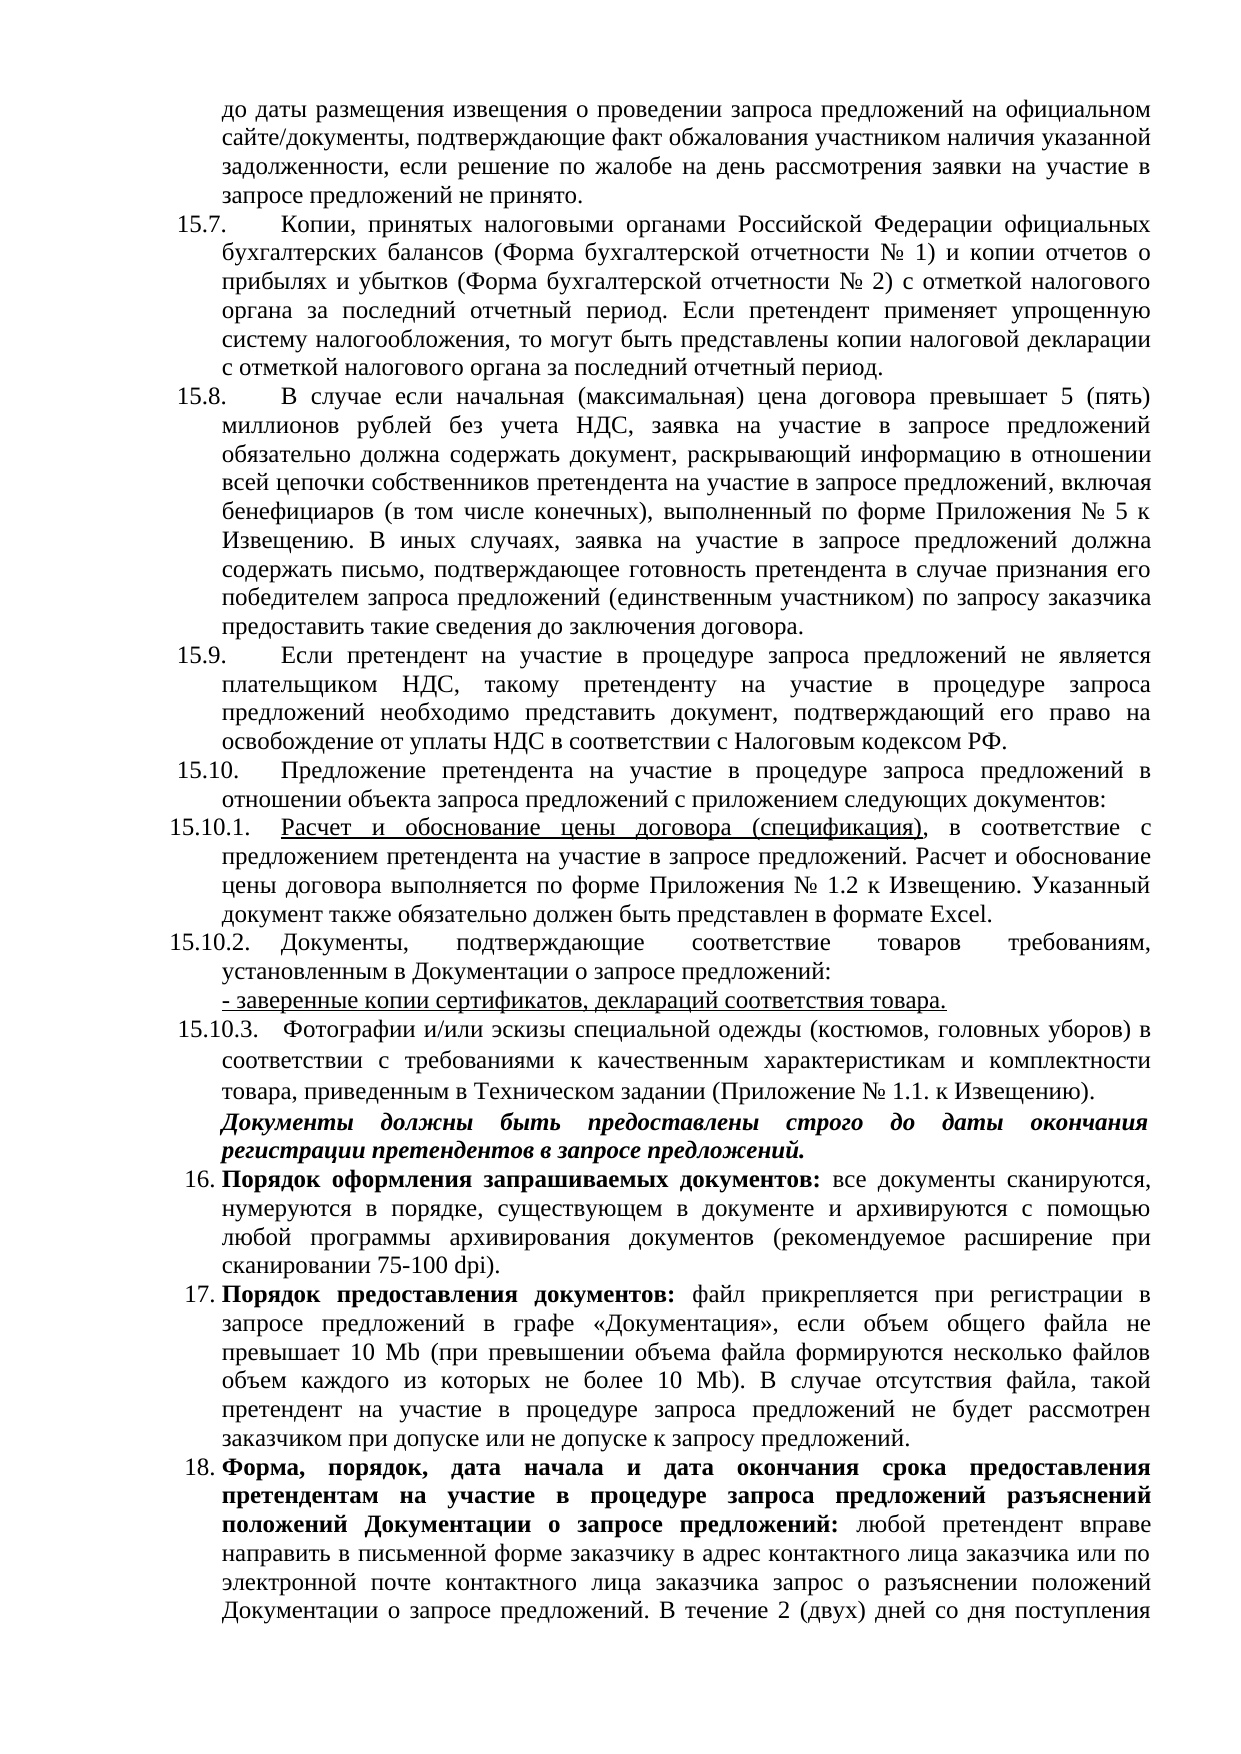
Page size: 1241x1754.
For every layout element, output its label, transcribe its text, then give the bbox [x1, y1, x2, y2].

list Если претендент на участие в процедуре запроса предложений не является плательщиком НДС, такому претенденту на участие в процедуре запроса предложений необходимо представить документ, подтверждающий его право на освобождение от уплаты НДС в соответствии с Налоговым кодексом РФ. [177, 640, 1152, 755]
list В случае если начальная (максимальная) цена договора превышает 5 (пять) миллионов рублей без учета НДС, заявка на участие в запросе предложений обязательно должна содержать документ, раскрывающий информацию в отношении всей цепочки собственников претендента на участие в запросе предложений, включая бенефициаров (в том числе конечных), выполненный по форме Приложения № 5 к Извещению. В иных случаях, заявка на участие в запросе предложений должна содержать письмо, подтверждающее готовность претендента в случае признания его победителем запроса предложений (единственным участником) по запросу заказчика предоставить такие сведения до заключения договора. [177, 381, 1152, 640]
list Копии, принятых налоговыми органами Российской Федерации официальных бухгалтерских балансов (Форма бухгалтерской отчетности № 1) и копии отчетов о прибылях и убытков (Форма бухгалтерской отчетности № 2) с отметкой налогового органа за последний отчетный период. Если претендент применяет упрощенную систему налогообложения, то могут быть представлены копии налоговой декларации с отметкой налогового органа за последний отчетный период. [177, 209, 1152, 381]
text Документы должны быть предоставлены строго до даты окончания регистрации претендентов в запросе предложений. [222, 1107, 1152, 1164]
list Порядок оформления запрашиваемых документов: все документы сканируются, нумеруются в порядке, существующем в документе и архивируются с помощью любой программы архивирования документов (рекомендуемое расширение при сканировании 75-100 dpi). [184, 1164, 1152, 1279]
text - заверенные копии сертификатов, деклараций соответствия товара. [222, 985, 1152, 1014]
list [184, 1452, 1152, 1624]
text 15.10.3. Фотографии и/или эскизы специальной одежды (костюмов, головных уборов) в соответствии с требованиями к качественным характеристикам и комплектности товара, приведенным в Техническом задании (Приложение № 1.1. к Извещению). [177, 1014, 1152, 1104]
list Документы, подтверждающие соответствие товаров требованиям, установленным в Документации о запросе предложений: [169, 927, 1152, 985]
list Предложение претендента на участие в процедуре запроса предложений в отношении объекта запроса предложений с приложением следующих документов: [177, 755, 1152, 812]
list Расчет и обоснование цены договора (спецификация), в соответствие с предложением претендента на участие в запросе предложений. Расчет и обоснование цены договора выполняется по форме Приложения № 1.2 к Извещению. Указанный документ также обязательно должен быть представлен в формате Excel. [169, 812, 1152, 927]
list Порядок предоставления документов: файл прикрепляется при регистрации в запросе предложений в графе «Документация», если объем общего файла не превышает 10 Мb (при превышении объема файла формируются несколько файлов объем каждого из которых не более 10 Мb). В случае отсутствия файла, такой претендент на участие в процедуре запроса предложений не будет рассмотрен заказчиком при допуске или не допуске к запросу предложений. [184, 1279, 1152, 1452]
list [177, 94, 1152, 209]
